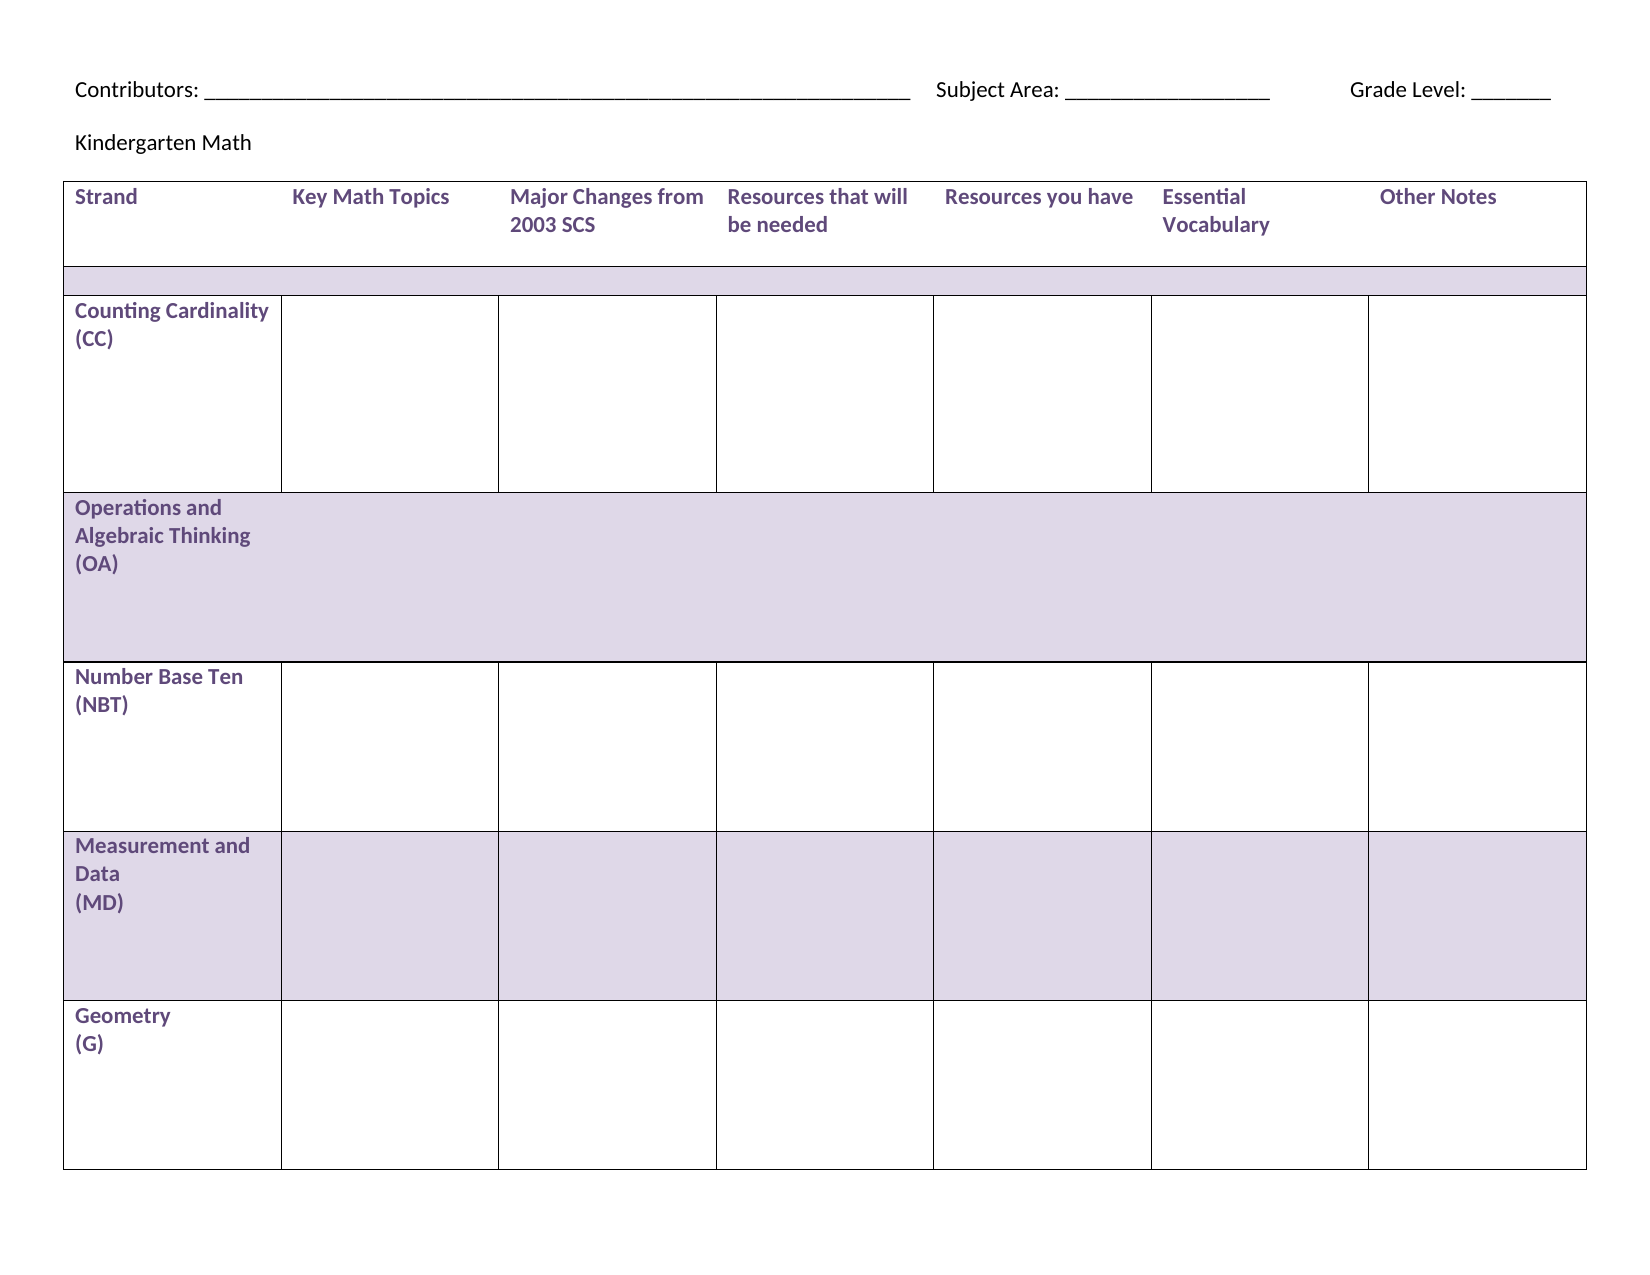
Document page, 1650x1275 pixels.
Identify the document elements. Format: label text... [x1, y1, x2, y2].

table_cell Operations and Algebraic Thinking (OA) [64, 493, 281, 661]
table_cell [934, 267, 1151, 295]
table_cell [1369, 663, 1586, 831]
table_cell [1369, 1001, 1586, 1169]
table_cell [499, 832, 716, 1000]
table_header Resources you have [934, 182, 1151, 266]
table_cell [64, 267, 281, 295]
table_cell [499, 296, 716, 492]
table_cell [934, 832, 1151, 1000]
table_cell [1151, 493, 1369, 661]
table_header Resources that will be needed [716, 182, 934, 266]
table_header Essential Vocabulary [1151, 182, 1369, 266]
table_cell [1152, 296, 1368, 492]
table_cell [282, 663, 498, 831]
table_header Key Math Topics [281, 182, 499, 266]
table_header Strand [64, 182, 281, 266]
table_cell [499, 493, 716, 661]
table_cell [282, 1001, 498, 1169]
table_cell [716, 493, 934, 661]
table_cell [934, 663, 1151, 831]
table_cell [934, 296, 1151, 492]
table_cell Geometry (G) [64, 1001, 281, 1169]
table_cell [281, 267, 499, 295]
table_cell [717, 832, 933, 1000]
table_cell [934, 1001, 1151, 1169]
table_cell [934, 493, 1151, 661]
table_cell Measurement and Data (MD) [64, 832, 281, 1000]
table_cell [499, 663, 716, 831]
table_cell [1152, 1001, 1368, 1169]
table_cell [1152, 663, 1368, 831]
table_cell [282, 296, 498, 492]
table_cell [499, 1001, 716, 1169]
table_cell [1369, 296, 1586, 492]
table_header Other Notes [1369, 182, 1586, 266]
table_cell [717, 1001, 933, 1169]
table_cell [716, 267, 934, 295]
table_cell [1369, 493, 1586, 661]
table_header Major Changes from 2003 SCS [499, 182, 716, 266]
table_cell [281, 493, 499, 661]
table_cell Number Base Ten (NBT) [64, 663, 281, 831]
table_cell [717, 663, 933, 831]
table_cell [1369, 267, 1586, 295]
table_cell [499, 267, 716, 295]
table_cell [1151, 267, 1369, 295]
table_cell [1152, 832, 1368, 1000]
table_cell [717, 296, 933, 492]
table_cell Counting Cardinality (CC) [64, 296, 281, 492]
table_cell [1369, 832, 1586, 1000]
table_cell [282, 832, 498, 1000]
text Kindergarten Math [75, 128, 1575, 156]
